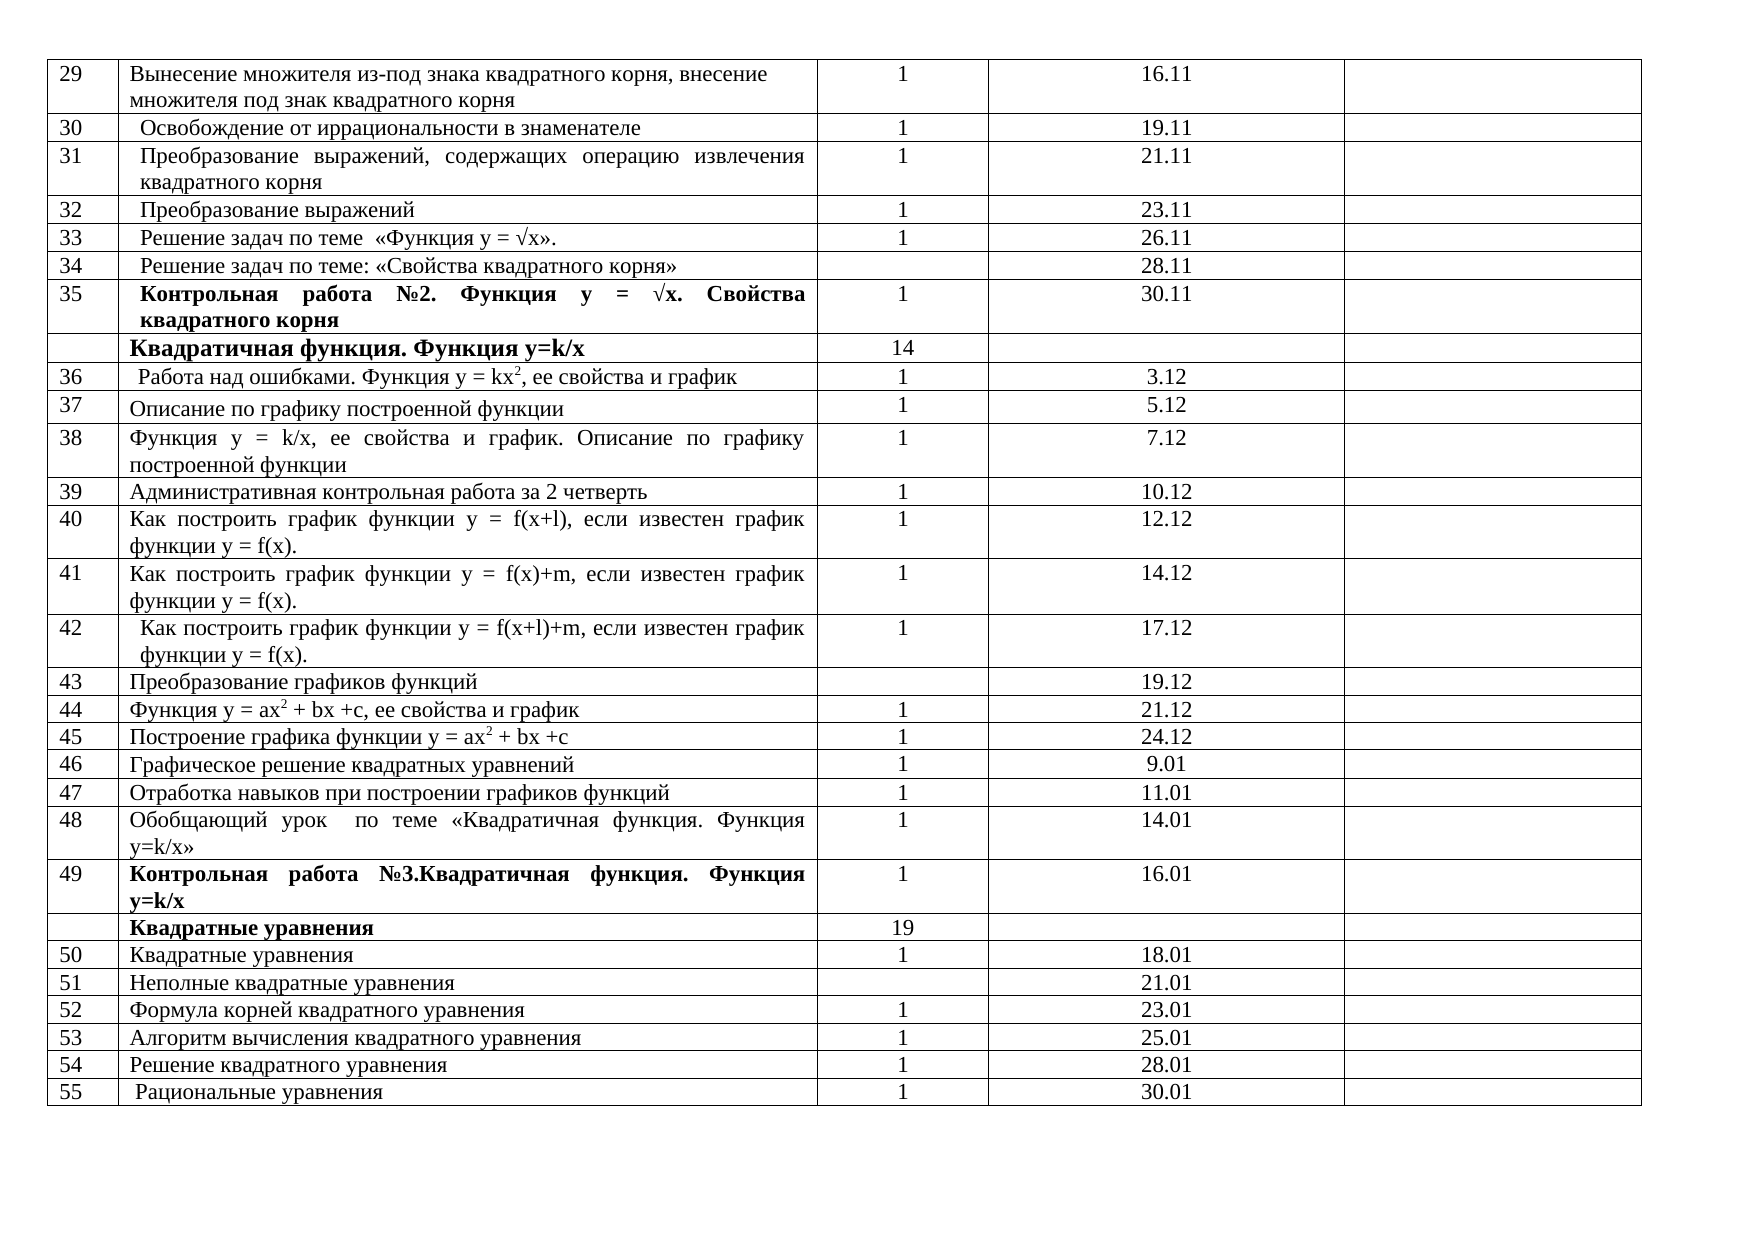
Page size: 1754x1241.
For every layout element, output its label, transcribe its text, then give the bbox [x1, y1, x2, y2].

table_cell 1 [818, 941, 988, 968]
table_cell 55 [48, 1079, 118, 1105]
table_cell 35 [48, 280, 118, 332]
table_cell Квадратные уравнения [119, 941, 817, 968]
table_cell 21.01 [989, 969, 1344, 995]
table_cell [1345, 807, 1641, 859]
table_cell 48 [48, 807, 118, 859]
table_cell 1 [818, 615, 988, 667]
table_cell 44 [48, 696, 118, 722]
table_cell 1 [818, 196, 988, 222]
table_cell 32 [48, 196, 118, 222]
table_cell [1345, 969, 1641, 995]
table_cell [989, 334, 1344, 362]
table_cell [1345, 1051, 1641, 1077]
table_cell Алгоритм вычисления квадратного уравнения [119, 1024, 817, 1050]
table_cell 52 [48, 996, 118, 1023]
table_cell 1 [818, 723, 988, 749]
table_cell Неполные квадратные уравнения [119, 969, 817, 995]
table_cell 17.12 [989, 615, 1344, 667]
table_cell 1 [818, 807, 988, 859]
table_cell 1 [818, 1079, 988, 1105]
table_cell [1345, 615, 1641, 667]
table_cell Функция y = k/x, ее свойства и график. Описание по графику построенной функции [119, 424, 817, 477]
table_cell 36 [48, 363, 118, 390]
table_cell 47 [48, 779, 118, 806]
table_cell Освобождение от иррациональности в знаменателе [119, 114, 817, 141]
table_cell 45 [48, 723, 118, 749]
table_cell 1 [818, 779, 988, 806]
table_cell [1345, 363, 1641, 390]
table_cell 1 [818, 114, 988, 141]
table_cell 40 [48, 506, 118, 558]
table_cell 14.01 [989, 807, 1344, 859]
table_cell [1345, 391, 1641, 423]
table_cell [1345, 860, 1641, 913]
table_cell 29 [48, 60, 118, 113]
table_cell Решение задач по теме: «Свойства квадратного корня» [119, 252, 817, 279]
table_cell Формула корней квадратного уравнения [119, 996, 817, 1023]
table_cell [1345, 941, 1641, 968]
table_cell [1345, 142, 1641, 195]
table_cell [48, 914, 118, 940]
table_cell 1 [818, 559, 988, 613]
table_cell Преобразование графиков функций [119, 668, 817, 694]
table_cell [1345, 478, 1641, 504]
table_cell Как построить график функции y = f(x+l)+m, если известен график функции y = f(x). [119, 615, 817, 667]
table_cell Построение графика функции y = ax2 + bx +c [119, 723, 817, 749]
table_cell 54 [48, 1051, 118, 1077]
table_cell Административная контрольная работа за 2 четверть [119, 478, 817, 504]
table_cell [1345, 506, 1641, 558]
table_cell 1 [818, 224, 988, 251]
table_cell [1345, 559, 1641, 613]
table_cell [48, 334, 118, 362]
table_cell [818, 969, 988, 995]
table_cell [1345, 723, 1641, 749]
table_cell 1 [818, 750, 988, 778]
table_cell Решение квадратного уравнения [119, 1051, 817, 1077]
table_cell [1345, 60, 1641, 113]
table_cell Вынесение множителя из-под знака квадратного корня, внесение множителя под знак квадратного корня [119, 60, 817, 113]
table_cell 51 [48, 969, 118, 995]
table_cell Работа над ошибками. Функция y = kx2, ее свойства и график [119, 363, 817, 390]
table_cell 19.12 [989, 668, 1344, 694]
table_cell [818, 252, 988, 279]
table_cell Преобразование выражений [119, 196, 817, 222]
table_cell Рациональные уравнения [119, 1079, 817, 1105]
table_cell 5.12 [989, 391, 1344, 423]
table_cell [1345, 424, 1641, 477]
table_cell 1 [818, 996, 988, 1023]
table_cell [1345, 996, 1641, 1023]
table_cell 14.12 [989, 559, 1344, 613]
table_cell Квадратные уравнения [119, 914, 817, 940]
table_cell 1 [818, 506, 988, 558]
table_cell 33 [48, 224, 118, 251]
table_cell 19.11 [989, 114, 1344, 141]
table_cell 1 [818, 142, 988, 195]
table_cell 1 [818, 363, 988, 390]
table_cell 18.01 [989, 941, 1344, 968]
table_cell 9.01 [989, 750, 1344, 778]
table_cell Преобразование выражений, содержащих операцию извлечения квадратного корня [119, 142, 817, 195]
table_cell Функция y = ax2 + bx +c, ее свойства и график [119, 696, 817, 722]
table_cell 1 [818, 391, 988, 423]
table_cell 21.12 [989, 696, 1344, 722]
table_cell [1345, 668, 1641, 694]
table_cell [1345, 196, 1641, 222]
table_cell [818, 668, 988, 694]
table_cell [1345, 280, 1641, 332]
table_cell 34 [48, 252, 118, 279]
table_cell 16.01 [989, 860, 1344, 913]
table_cell Отработка навыков при построении графиков функций [119, 779, 817, 806]
table_cell [1345, 252, 1641, 279]
table_cell 26.11 [989, 224, 1344, 251]
table_cell Графическое решение квадратных уравнений [119, 750, 817, 778]
table_cell [1345, 334, 1641, 362]
table_cell 46 [48, 750, 118, 778]
table_cell [1345, 224, 1641, 251]
table_cell Контрольная работа №3.Квадратичная функция. Функция y=k/x [119, 860, 817, 913]
table_cell [1345, 779, 1641, 806]
table_cell 1 [818, 860, 988, 913]
table_cell [1345, 750, 1641, 778]
table_cell Как построить график функции y = f(x)+m, если известен график функции y = f(x). [119, 559, 817, 613]
table_cell 39 [48, 478, 118, 504]
table_cell 16.11 [989, 60, 1344, 113]
table_cell 28.11 [989, 252, 1344, 279]
table_cell Контрольная работа №2. Функция y = √x. Свойства квадратного корня [119, 280, 817, 332]
table_cell 1 [818, 60, 988, 113]
table_cell 7.12 [989, 424, 1344, 477]
table_cell 24.12 [989, 723, 1344, 749]
table_cell [1345, 696, 1641, 722]
table_cell 30.11 [989, 280, 1344, 332]
table_cell 14 [818, 334, 988, 362]
table_cell 31 [48, 142, 118, 195]
table_cell Описание по графику построенной функции [119, 391, 817, 423]
table_cell 43 [48, 668, 118, 694]
table_cell 1 [818, 424, 988, 477]
table_cell 3.12 [989, 363, 1344, 390]
table_cell [1345, 1024, 1641, 1050]
table_cell 1 [818, 696, 988, 722]
table_cell 42 [48, 615, 118, 667]
table_cell Квадратичная функция. Функция y=k/x [119, 334, 817, 362]
table_cell [989, 914, 1344, 940]
table_cell 30.01 [989, 1079, 1344, 1105]
table_cell 38 [48, 424, 118, 477]
table_cell 49 [48, 860, 118, 913]
table_cell Как построить график функции y = f(x+l), если известен график функции y = f(x). [119, 506, 817, 558]
table_cell [1345, 114, 1641, 141]
table_cell 21.11 [989, 142, 1344, 195]
table_cell 23.11 [989, 196, 1344, 222]
table_cell 11.01 [989, 779, 1344, 806]
table_cell 30 [48, 114, 118, 141]
table_cell 1 [818, 1024, 988, 1050]
table_cell 37 [48, 391, 118, 423]
table_cell 1 [818, 280, 988, 332]
table_cell 50 [48, 941, 118, 968]
table_cell 1 [818, 1051, 988, 1077]
table_cell 12.12 [989, 506, 1344, 558]
table_cell [1345, 1079, 1641, 1105]
table_cell 53 [48, 1024, 118, 1050]
table_cell Решение задач по теме «Функция y = √x». [119, 224, 817, 251]
table_cell 1 [818, 478, 988, 504]
table_cell 10.12 [989, 478, 1344, 504]
table_cell [1345, 914, 1641, 940]
table_cell 25.01 [989, 1024, 1344, 1050]
table_cell 41 [48, 559, 118, 613]
table_cell 28.01 [989, 1051, 1344, 1077]
table_cell Обобщающий урок по теме «Квадратичная функция. Функция y=k/x» [119, 807, 817, 859]
table_cell 23.01 [989, 996, 1344, 1023]
table_cell 19 [818, 914, 988, 940]
